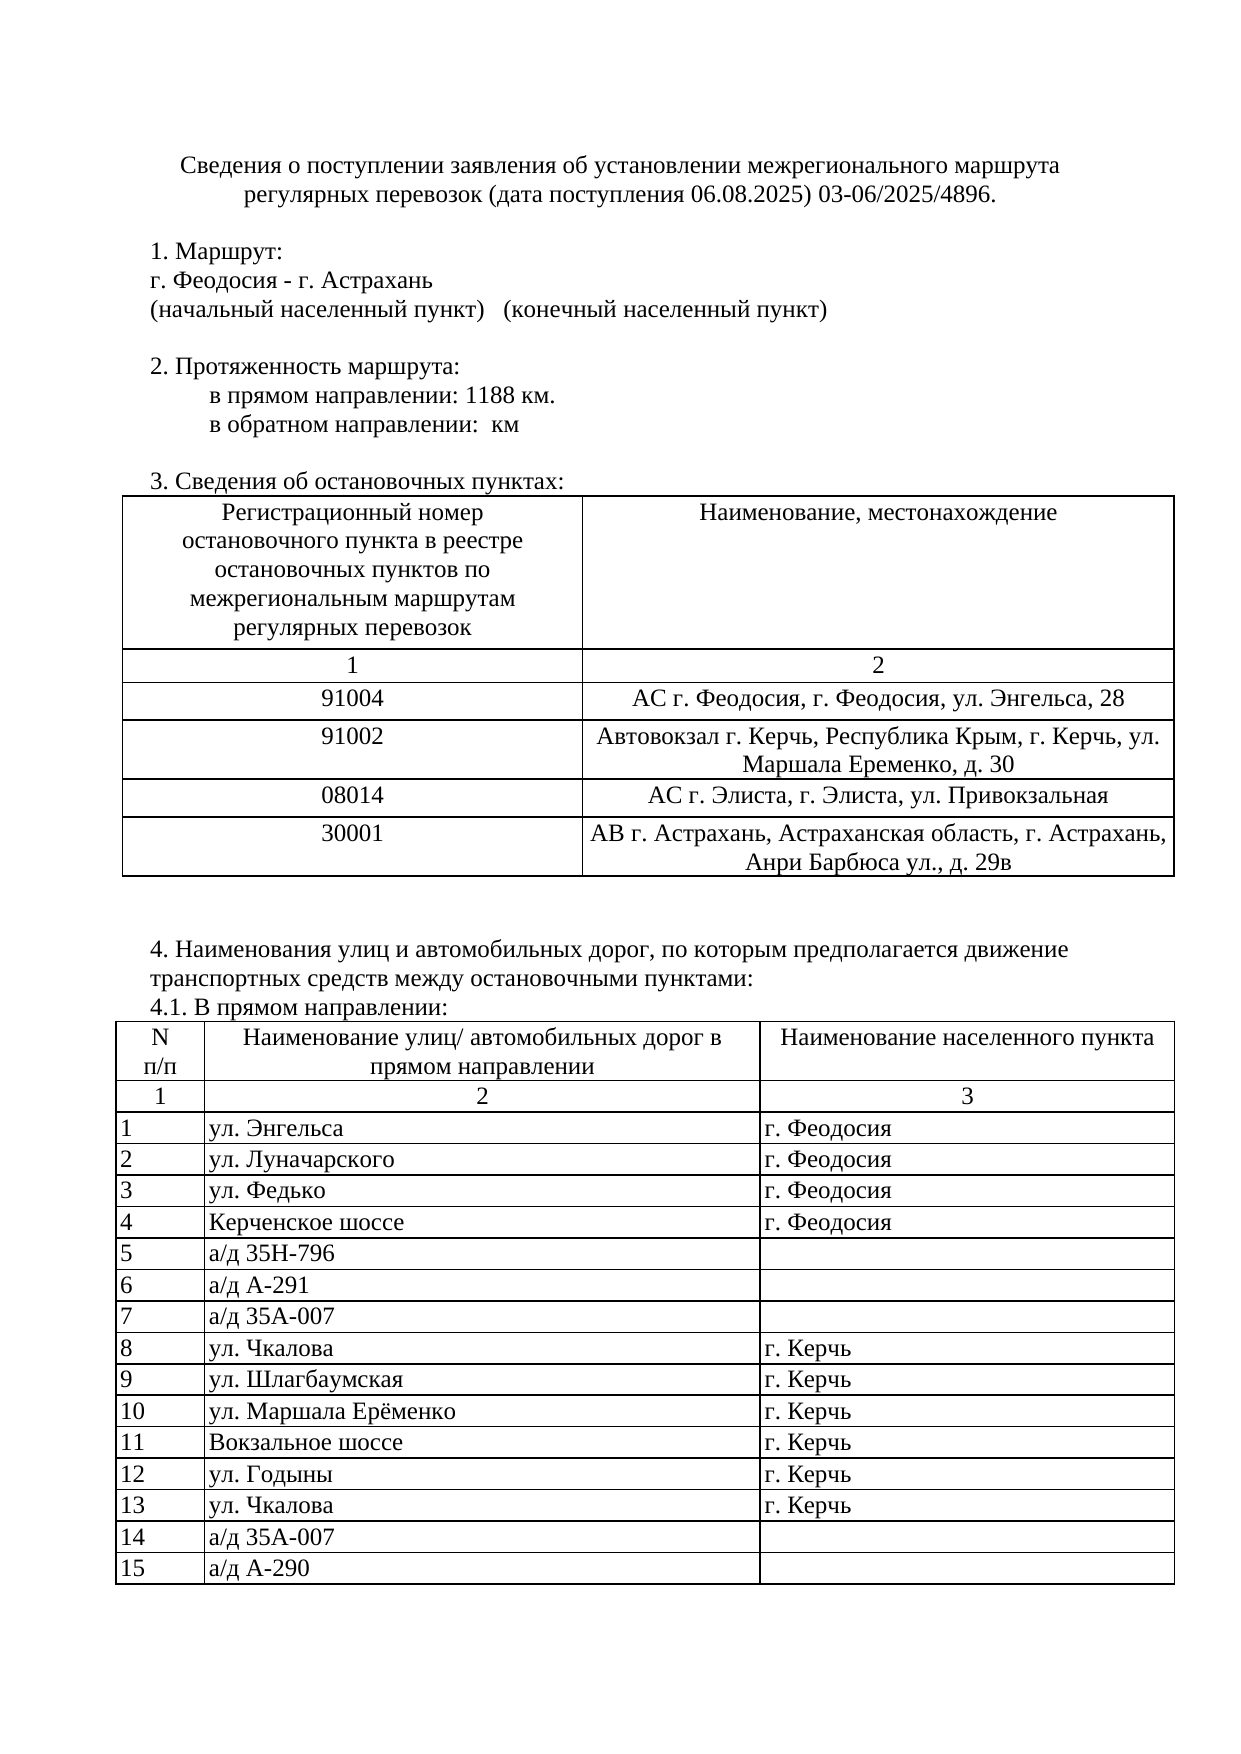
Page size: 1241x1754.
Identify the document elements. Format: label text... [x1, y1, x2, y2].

table_cell 9 [117, 1365, 204, 1394]
table_header Регистрационный номер остановочного пункта в реестре остановочных пунктов по межрегиональным маршрутам регулярных перевозок [123, 497, 582, 648]
table_cell ул. Годыны [205, 1459, 759, 1489]
table_cell АС г. Феодосия, г. Феодосия, ул. Энгельса, 28 [583, 683, 1173, 719]
table_cell 10 [117, 1396, 204, 1426]
text 4. Наименования улиц и автомобильных дорог, по которым предполагается движение транспортных средств между остановочными пунктами: [150, 934, 1090, 992]
table_cell ул. Маршала Ерёменко [205, 1396, 759, 1426]
table_cell 15 [117, 1553, 204, 1583]
table_cell г. Феодосия [761, 1176, 1174, 1206]
text в прямом направлении: 1188 км. [150, 380, 1090, 409]
table_cell Автовокзал г. Керчь, Республика Крым, г. Керчь, ул. Маршала Еременко, д. 30 [583, 721, 1173, 778]
text 4.1. В прямом направлении: [150, 992, 1090, 1021]
table_cell 11 [117, 1427, 204, 1457]
table_cell г. Керчь [761, 1459, 1174, 1489]
table_cell ул. Чкалова [205, 1490, 759, 1520]
table_cell 5 [117, 1239, 204, 1268]
table_cell 08014 [123, 780, 582, 816]
table_cell 1 [117, 1113, 204, 1143]
table_cell ул. Федько [205, 1176, 759, 1206]
text г. Феодосия - г. Астрахань [150, 265, 1090, 294]
table_cell 30001 [123, 818, 582, 875]
table_cell [761, 1302, 1174, 1331]
table_cell АВ г. Астрахань, Астраханская область, г. Астрахань, Анри Барбюса ул., д. 29в [583, 818, 1173, 875]
table_cell Керченское шоссе [205, 1207, 759, 1237]
table_cell АС г. Элиста, г. Элиста, ул. Привокзальная [583, 780, 1173, 816]
table_cell 13 [117, 1490, 204, 1520]
text Сведения о поступлении заявления об установлении межрегионального маршрута регулярных перевозок (дата поступления 06.08.2025) 03-06/2025/4896. [150, 150, 1090, 207]
text (начальный населенный пункт) (конечный населенный пункт) [150, 294, 1090, 322]
table_cell Вокзальное шоссе [205, 1427, 759, 1457]
table_cell а/д А-290 [205, 1553, 759, 1583]
text 1. Маршрут: [150, 236, 1090, 265]
table_cell 2 [117, 1144, 204, 1174]
table_header Наименование улиц/ автомобильных дорог в прямом направлении [205, 1022, 759, 1080]
table_cell г. Феодосия [761, 1144, 1174, 1174]
table_cell а/д 35Н-796 [205, 1239, 759, 1268]
table_cell [761, 1239, 1174, 1268]
table_cell 14 [117, 1522, 204, 1552]
table_cell 4 [117, 1207, 204, 1237]
table_cell 6 [117, 1270, 204, 1300]
table_cell г. Керчь [761, 1427, 1174, 1457]
table_cell 8 [117, 1333, 204, 1363]
table_cell ул. Чкалова [205, 1333, 759, 1363]
table_cell [761, 1553, 1174, 1583]
table_cell 2 [205, 1081, 759, 1111]
table_cell 2 [583, 650, 1173, 681]
table_cell ул. Луначарского [205, 1144, 759, 1174]
table_cell 91004 [123, 683, 582, 719]
table_cell 3 [117, 1176, 204, 1206]
table_header Наименование, местонахождение [583, 497, 1173, 648]
table_cell г. Феодосия [761, 1207, 1174, 1237]
table_cell [761, 1270, 1174, 1300]
table_cell г. Феодосия [761, 1113, 1174, 1143]
text 3. Сведения об остановочных пунктах: [150, 466, 1090, 495]
text 2. Протяженность маршрута: [150, 351, 1090, 380]
table_cell г. Керчь [761, 1365, 1174, 1394]
table_cell а/д 35А-007 [205, 1302, 759, 1331]
table_cell ул. Энгельса [205, 1113, 759, 1143]
table_cell 91002 [123, 721, 582, 778]
table_cell г. Керчь [761, 1490, 1174, 1520]
table_cell г. Керчь [761, 1333, 1174, 1363]
table_cell ул. Шлагбаумская [205, 1365, 759, 1394]
table_cell 3 [761, 1081, 1174, 1111]
table_header N п/п [117, 1022, 204, 1080]
table_cell [761, 1522, 1174, 1552]
table_cell 12 [117, 1459, 204, 1489]
table_cell 1 [123, 650, 582, 681]
table_cell а/д 35А-007 [205, 1522, 759, 1552]
text в обратном направлении: км [150, 409, 1090, 437]
table_header Наименование населенного пункта [761, 1022, 1174, 1080]
table_cell 1 [117, 1081, 204, 1111]
table_cell 7 [117, 1302, 204, 1331]
table_cell а/д А-291 [205, 1270, 759, 1300]
table_cell г. Керчь [761, 1396, 1174, 1426]
